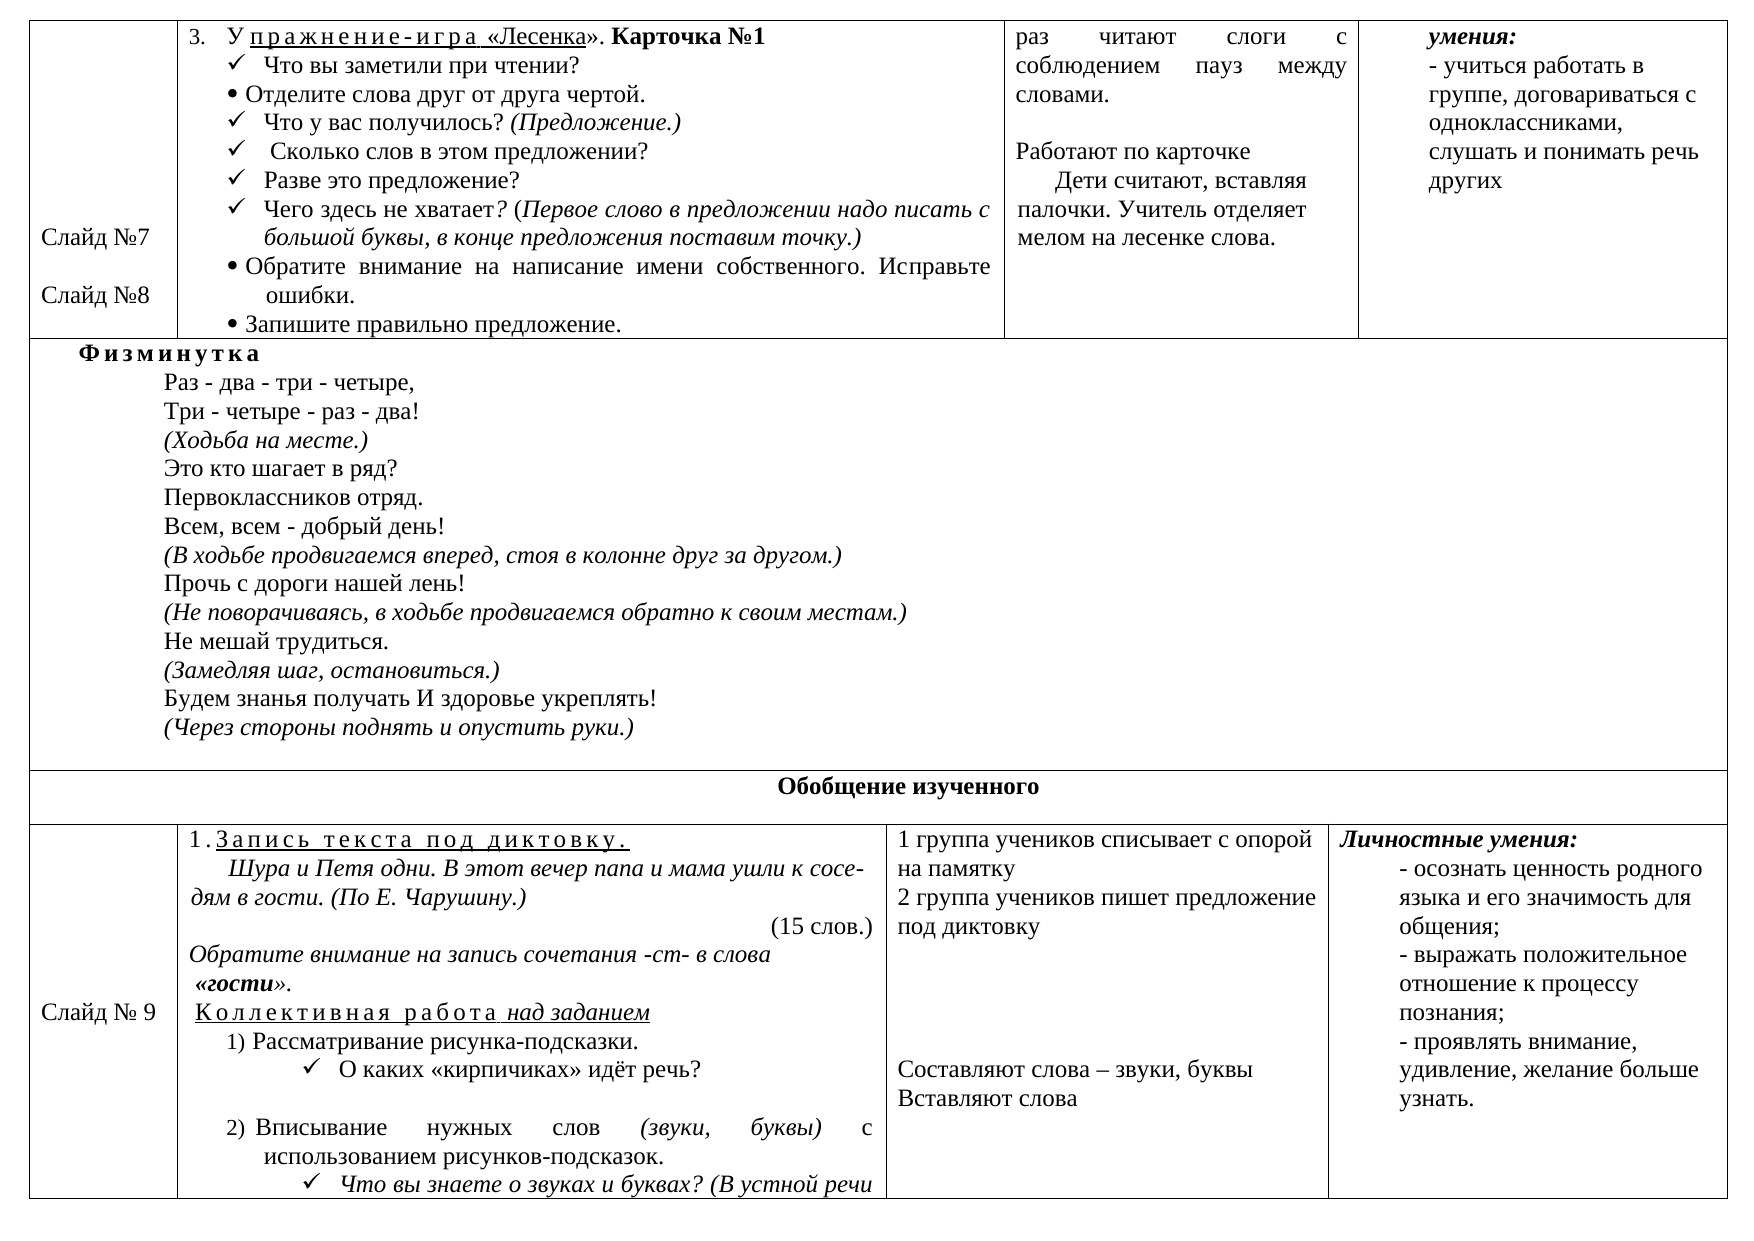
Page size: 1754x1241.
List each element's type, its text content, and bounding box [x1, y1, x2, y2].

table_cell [178, 21, 1004, 337]
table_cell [1359, 21, 1727, 337]
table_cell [1005, 21, 1358, 337]
table_cell Физминутка Раз - два - три - четыре, Три - четыре - раз - два! (Ходьба на месте.) Это кто шагает в ряд? Первоклассников отряд. Всем, всем - добрый день! (В ходьбе продвигаемся вперед, стоя в колонне друг за другом.) Прочь с дороги нашей лень! (Не поворачиваясь, в ходьбе продвигаемся обратно к своим местам.) Не мешай трудиться. (Замедляя шаг, остановиться.) Будем знанья получать И здоровье укреплять! (Через стороны поднять и опустить руки.) [30, 339, 1727, 770]
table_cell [1329, 825, 1727, 1198]
table_cell Обобщение изученного [30, 771, 1727, 823]
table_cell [887, 825, 1328, 1198]
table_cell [178, 825, 886, 1198]
table_cell Слайд №7 Слайд №8 [30, 21, 177, 337]
table_cell Слайд № 9 Слайд №10 [30, 825, 177, 1198]
